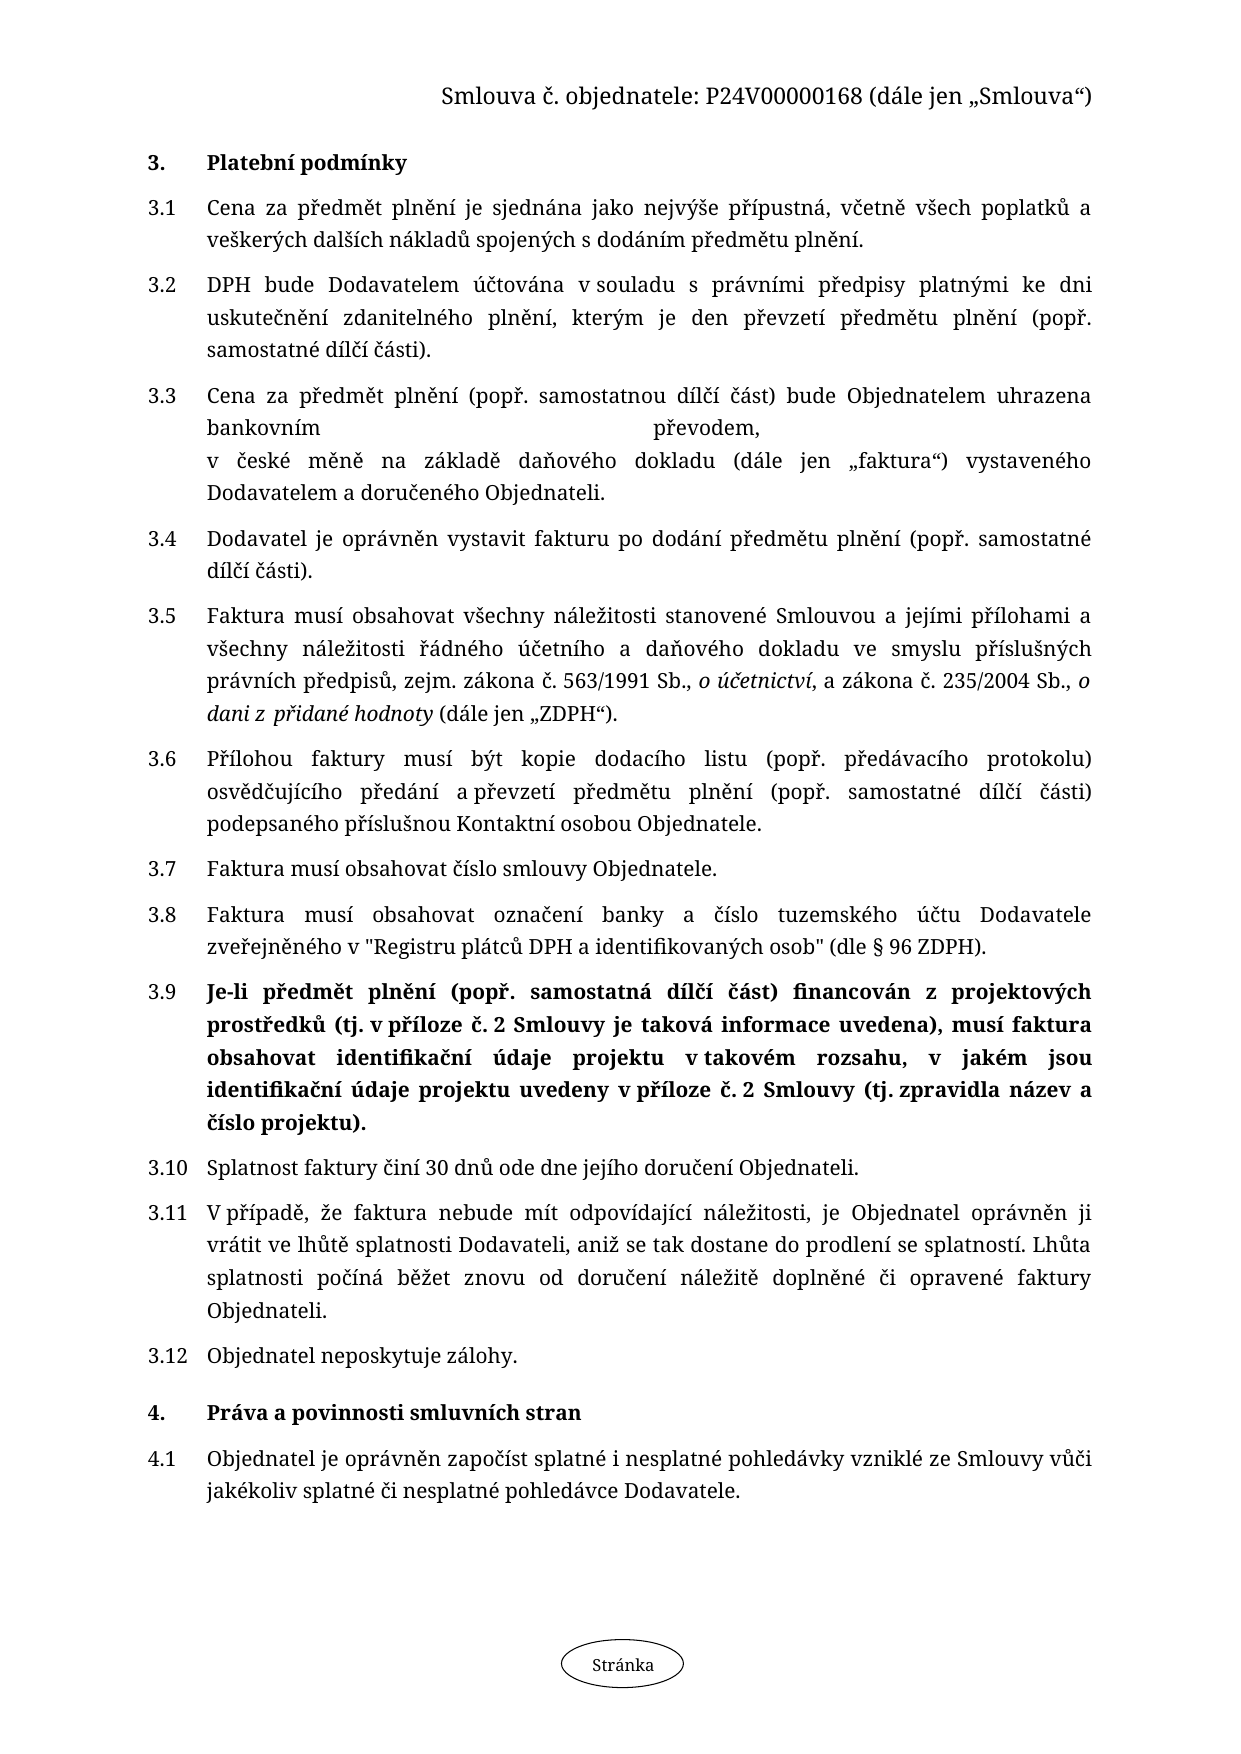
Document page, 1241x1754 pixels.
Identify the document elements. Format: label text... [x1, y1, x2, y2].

list Dodavatel je oprávněn vystavit fakturu po dodání předmětu plnění (popř. samostatné dílčí části). [148, 524, 1093, 585]
list Cena za předmět plnění (popř. samostatnou dílčí část) bude Objednatelem uhrazena bankovním převodem, v české měně na základě daňového dokladu (dále jen „faktura“) vystaveného Dodavatelem a doručeného Objednateli. [148, 381, 1093, 507]
list Je-li předmět plnění (popř. samostatná dílčí část) financován z projektových prostředků (tj. v příloze č. 2 Smlouvy je taková informace uvedena), musí faktura obsahovat identifikační údaje projektu v takovém rozsahu, v jakém jsou identifikační údaje projektu uvedeny v příloze č. 2 Smlouvy (tj. zpravidla název a číslo projektu). [148, 977, 1093, 1136]
list Cena za předmět plnění je sjednána jako nejvýše přípustná, včetně všech poplatků a veškerých dalších nákladů spojených s dodáním předmětu plnění. [148, 193, 1093, 254]
list Objednatel je oprávněn započíst splatné i nesplatné pohledávky vzniklé ze Smlouvy vůči jakékoliv splatné či nesplatné pohledávce Dodavatele. [148, 1444, 1093, 1505]
list Faktura musí obsahovat označení banky a číslo tuzemského účtu Dodavatele zveřejněného v "Registru plátců DPH a identifikovaných osob" (dle § 96 ZDPH). [148, 900, 1093, 961]
list Platební podmínky [148, 148, 1093, 176]
list Faktura musí obsahovat číslo smlouvy Objednatele. [148, 854, 1093, 883]
list V případě, že faktura nebude mít odpovídající náležitosti, je Objednatel oprávněn ji vrátit ve lhůtě splatnosti Dodavateli, aniž se tak dostane do prodlení se splatností. Lhůta splatnosti počíná běžet znovu od doručení náležitě doplněné či opravené faktury Objednateli. [148, 1198, 1093, 1324]
list Splatnost faktury činí 30 dnů ode dne jejího doručení Objednateli. [148, 1153, 1093, 1181]
list Faktura musí obsahovat všechny náležitosti stanovené Smlouvou a jejími přílohami a všechny náležitosti řádného účetního a daňového dokladu ve smyslu příslušných právních předpisů, zejm. zákona č. 563/1991 Sb., o účetnictví, a zákona č. 235/2004 Sb., o dani z přidané hodnoty (dále jen „ZDPH“). [148, 601, 1093, 728]
list Objednatel neposkytuje zálohy. [148, 1341, 1093, 1369]
list Přílohou faktury musí být kopie dodacího listu (popř. předávacího protokolu) osvědčujícího předání a převzetí předmětu plnění (popř. samostatné dílčí části) podepsaného příslušnou Kontaktní osobou Objednatele. [148, 744, 1093, 838]
list DPH bude Dodavatelem účtována v souladu s právními předpisy platnými ke dni uskutečnění zdanitelného plnění, kterým je den převzetí předmětu plnění (popř. samostatné dílčí části). [148, 270, 1093, 364]
list Práva a povinnosti smluvních stran [148, 1398, 1093, 1427]
